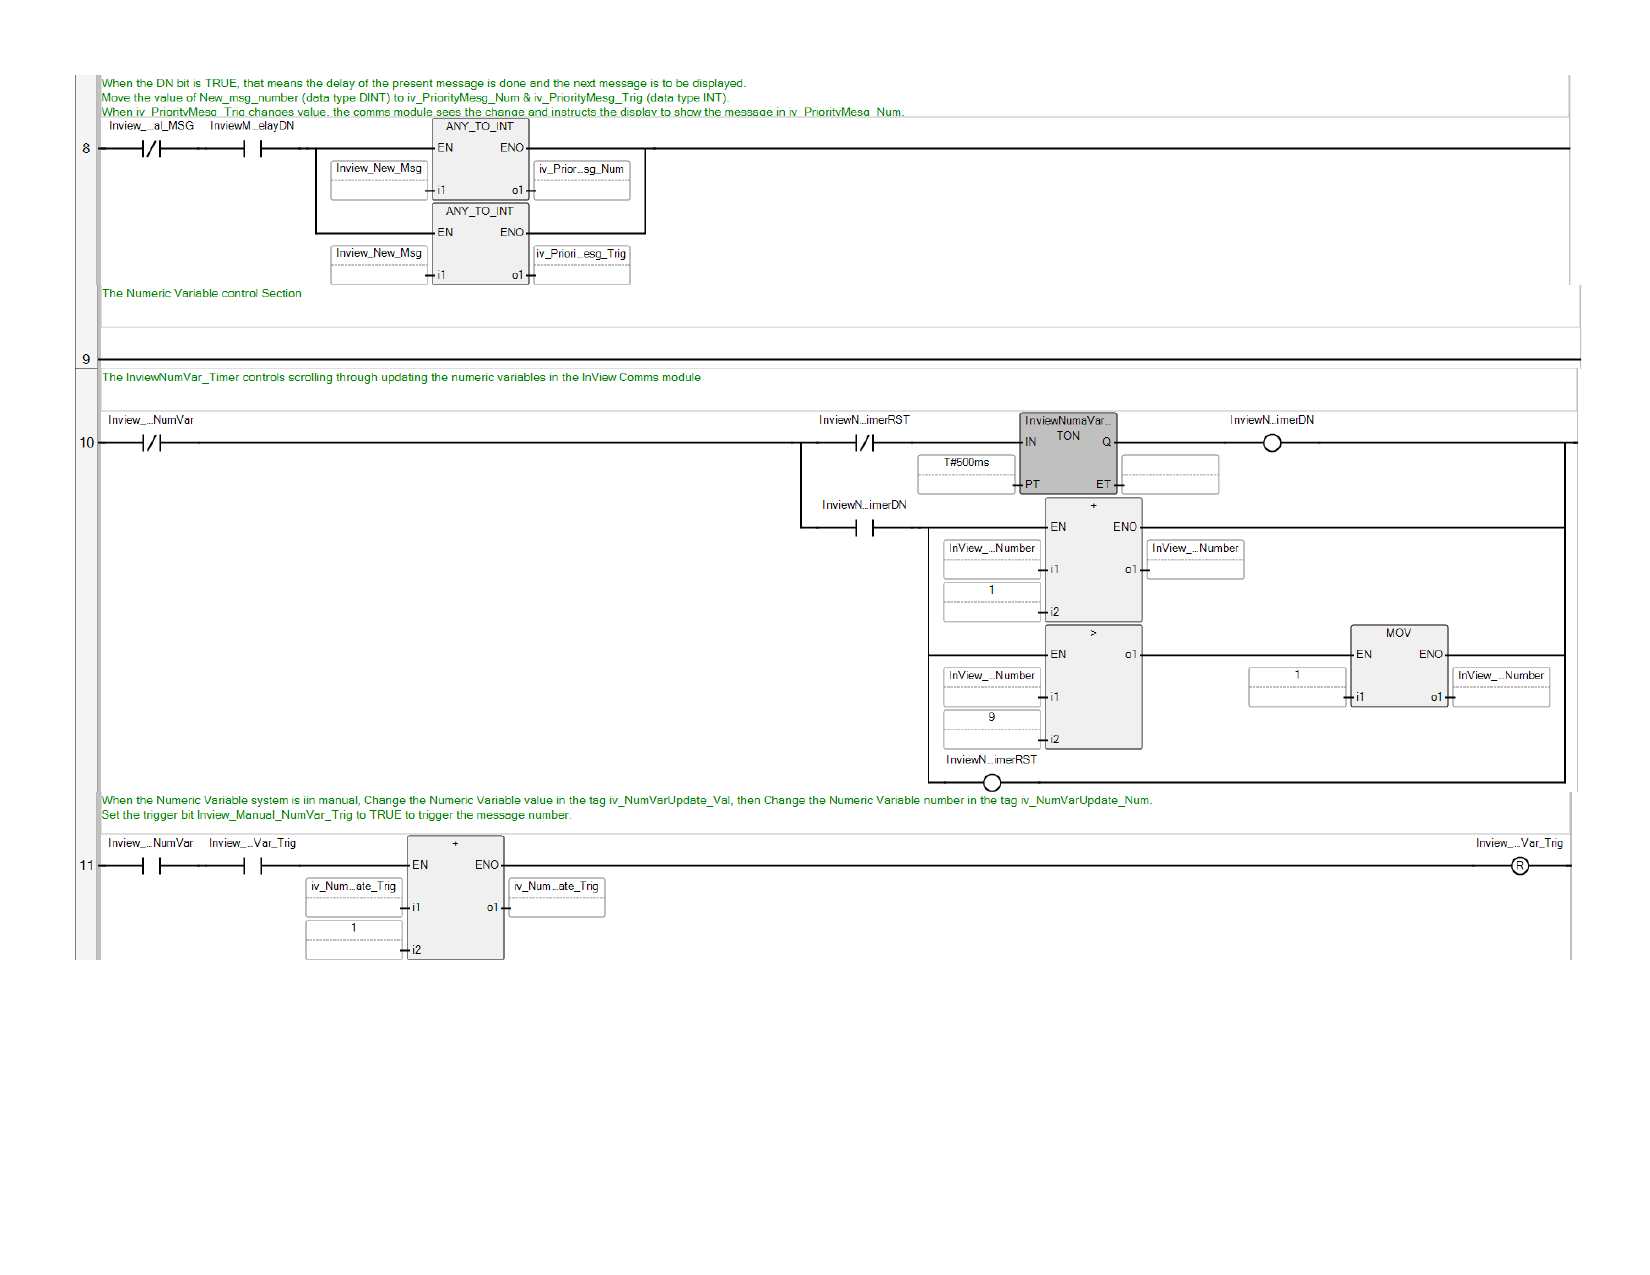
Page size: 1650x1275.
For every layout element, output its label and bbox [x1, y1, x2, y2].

picture [75, 75, 1582, 960]
